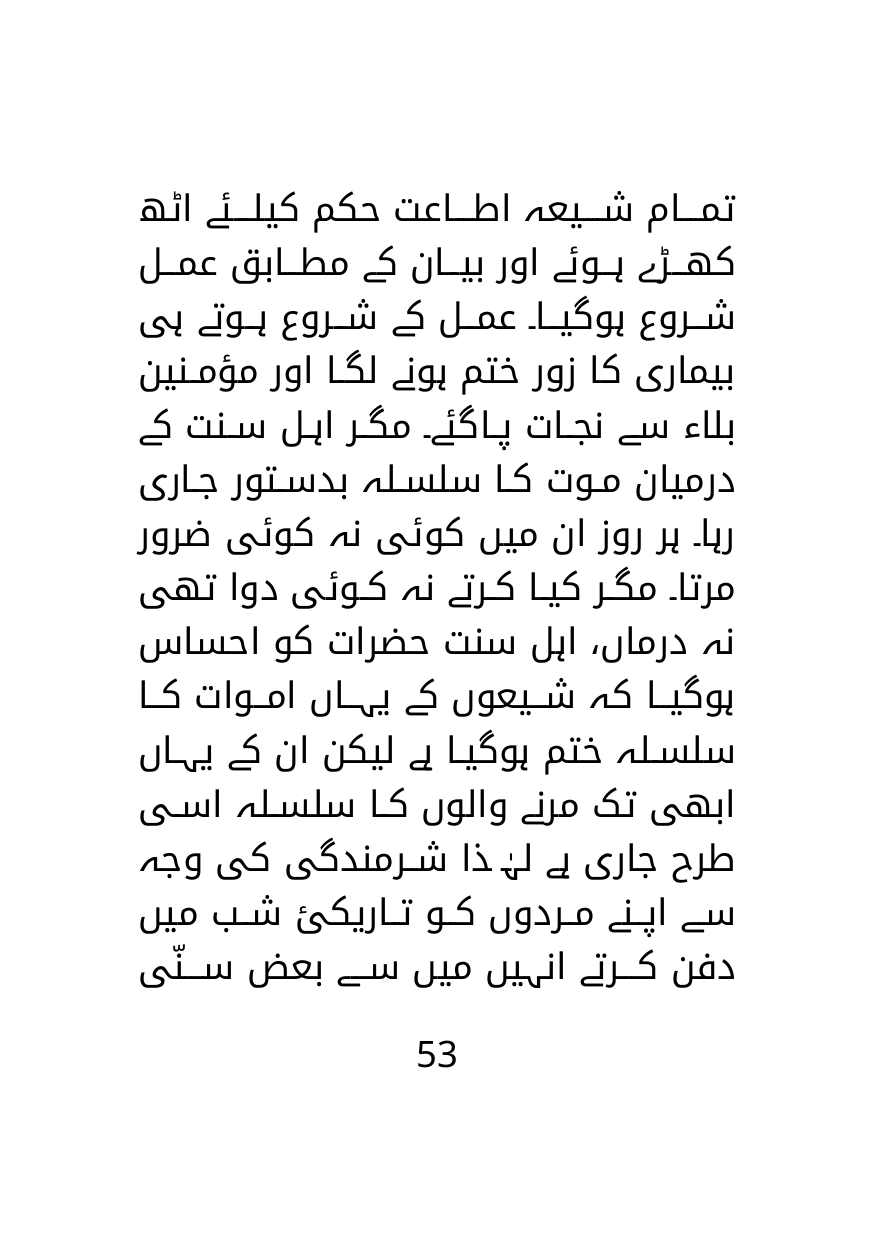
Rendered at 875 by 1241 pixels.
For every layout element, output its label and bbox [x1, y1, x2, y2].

text [138, 178, 736, 991]
